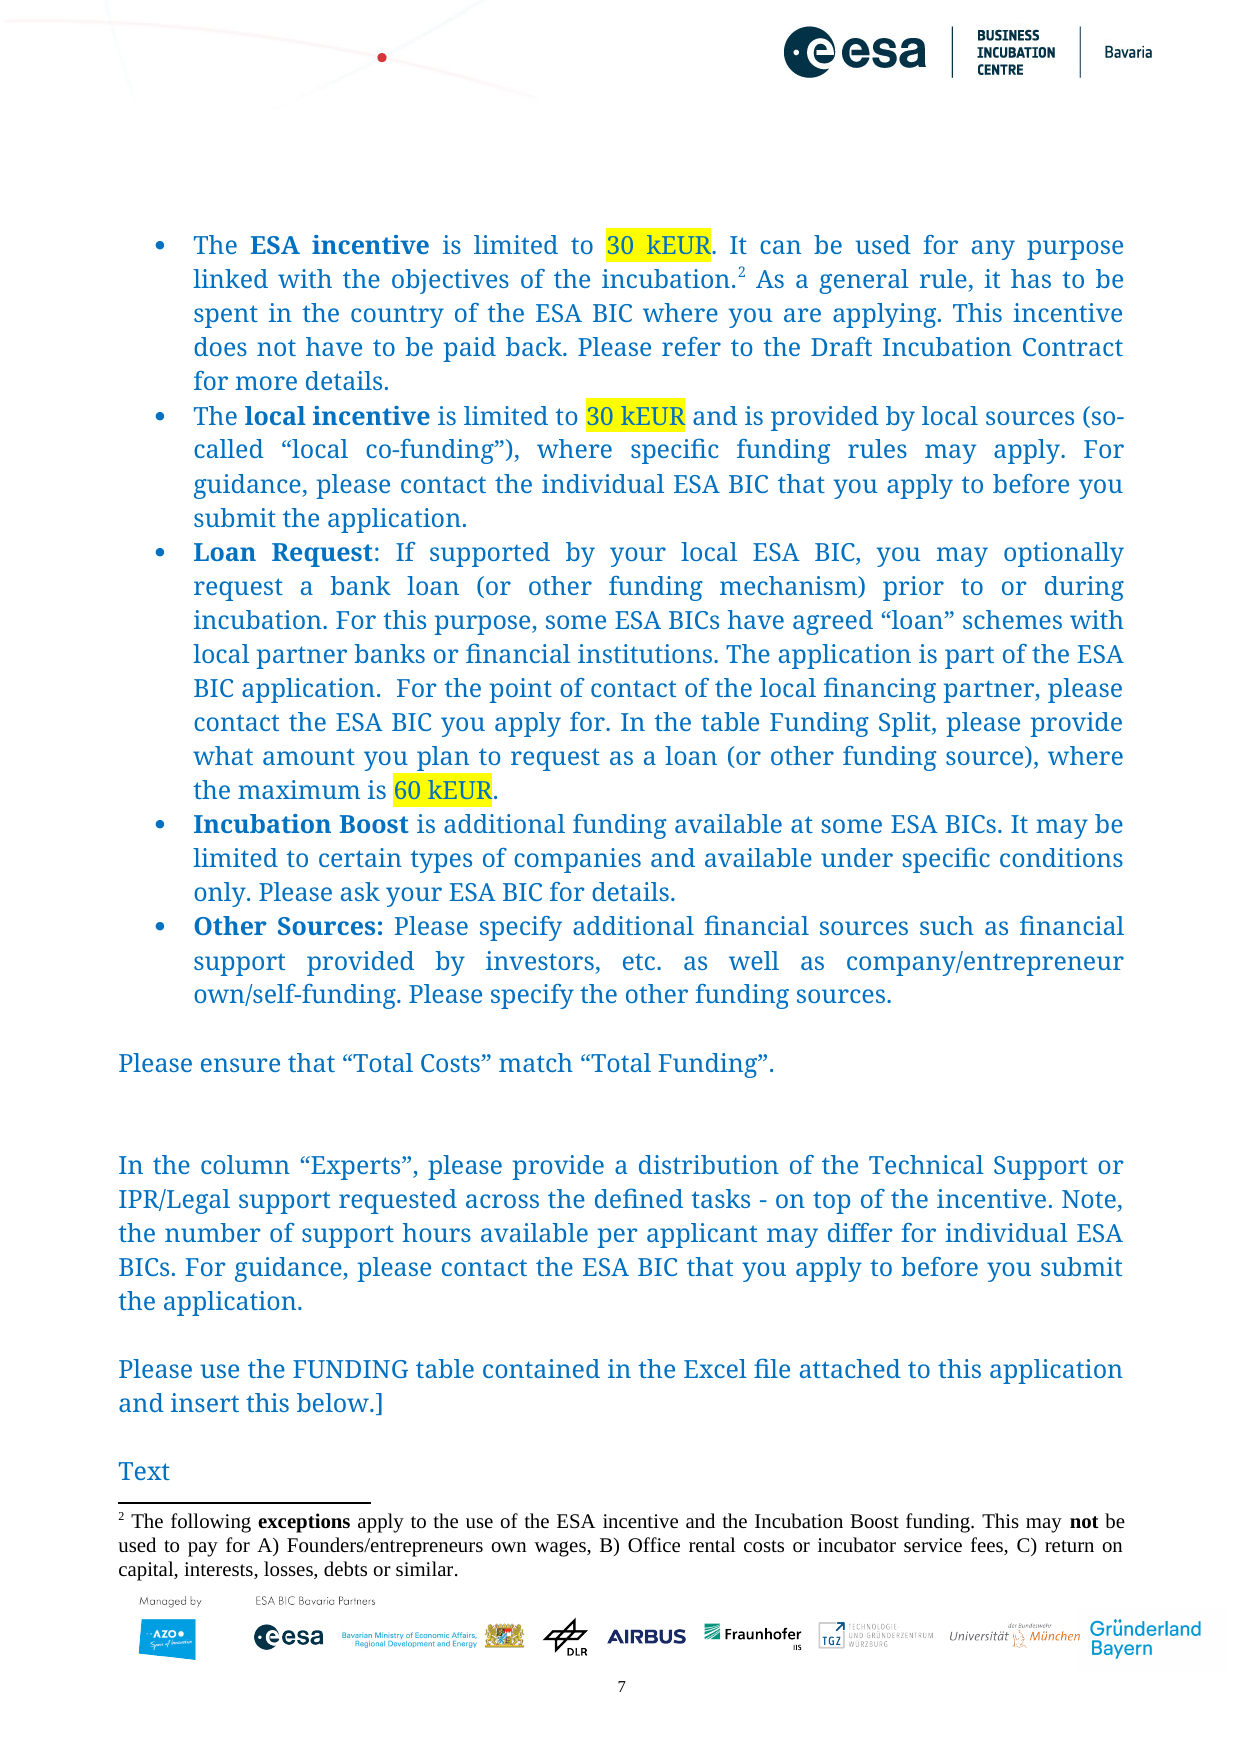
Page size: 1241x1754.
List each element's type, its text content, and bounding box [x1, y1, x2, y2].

text Please use the FUNDING table contained in the Excel file attached to this application and insert this below.] [118, 1352, 1125, 1420]
list The ESA incentive is limited to 30 kEUR. It can be used for any purpose linked with the objectives of the incubation. As a general rule, it has to be spent in the country of the ESA BIC where you are applying. This incentive does not have to be paid back. Please refer to the Draft Incubation Contract for more details. [156, 228, 1125, 398]
list Loan Request: If supported by your local ESA BIC, you may optionally request a bank loan (or other funding mechanism) prior to or during incubation. For this purpose, some ESA BICs have agreed “loan” schemes with local partner banks or financial institutions. The application is part of the ESA BIC application. For the point of contact of the local financing partner, please contact the ESA BIC you apply for. In the table Funding Split, please provide what amount you plan to request as a loan (or other funding source), where the maximum is 60 kEUR. [156, 534, 1125, 807]
list Incubation Boost is additional funding available at some ESA BICs. It may be limited to certain types of companies and available under specific conditions only. Please ask your ESA BIC for details. [156, 807, 1125, 909]
list Other Sources: Please specify additional financial sources such as financial support provided by investors, etc. as well as company/entrepreneur own/self-funding. Please specify the other funding sources. [156, 909, 1125, 1011]
text Please ensure that “Total Costs” match “Total Funding”. [118, 1045, 1125, 1079]
text Text [118, 1454, 1125, 1488]
list The local incentive is limited to 30 kEUR and is provided by local sources (so-called “local co-funding”), where specific funding rules may apply. For guidance, please contact the individual ESA BIC that you apply to before you submit the application. [156, 398, 1125, 534]
text In the column “Experts”, please provide a distribution of the Technical Support or IPR/Legal support requested across the defined tasks - on top of the incentive. Note, the number of support hours available per applicant may differ for individual ESA BICs. For guidance, please contact the ESA BIC that you apply to before you submit the application. [118, 1147, 1125, 1318]
picture [1, 0, 1239, 1751]
